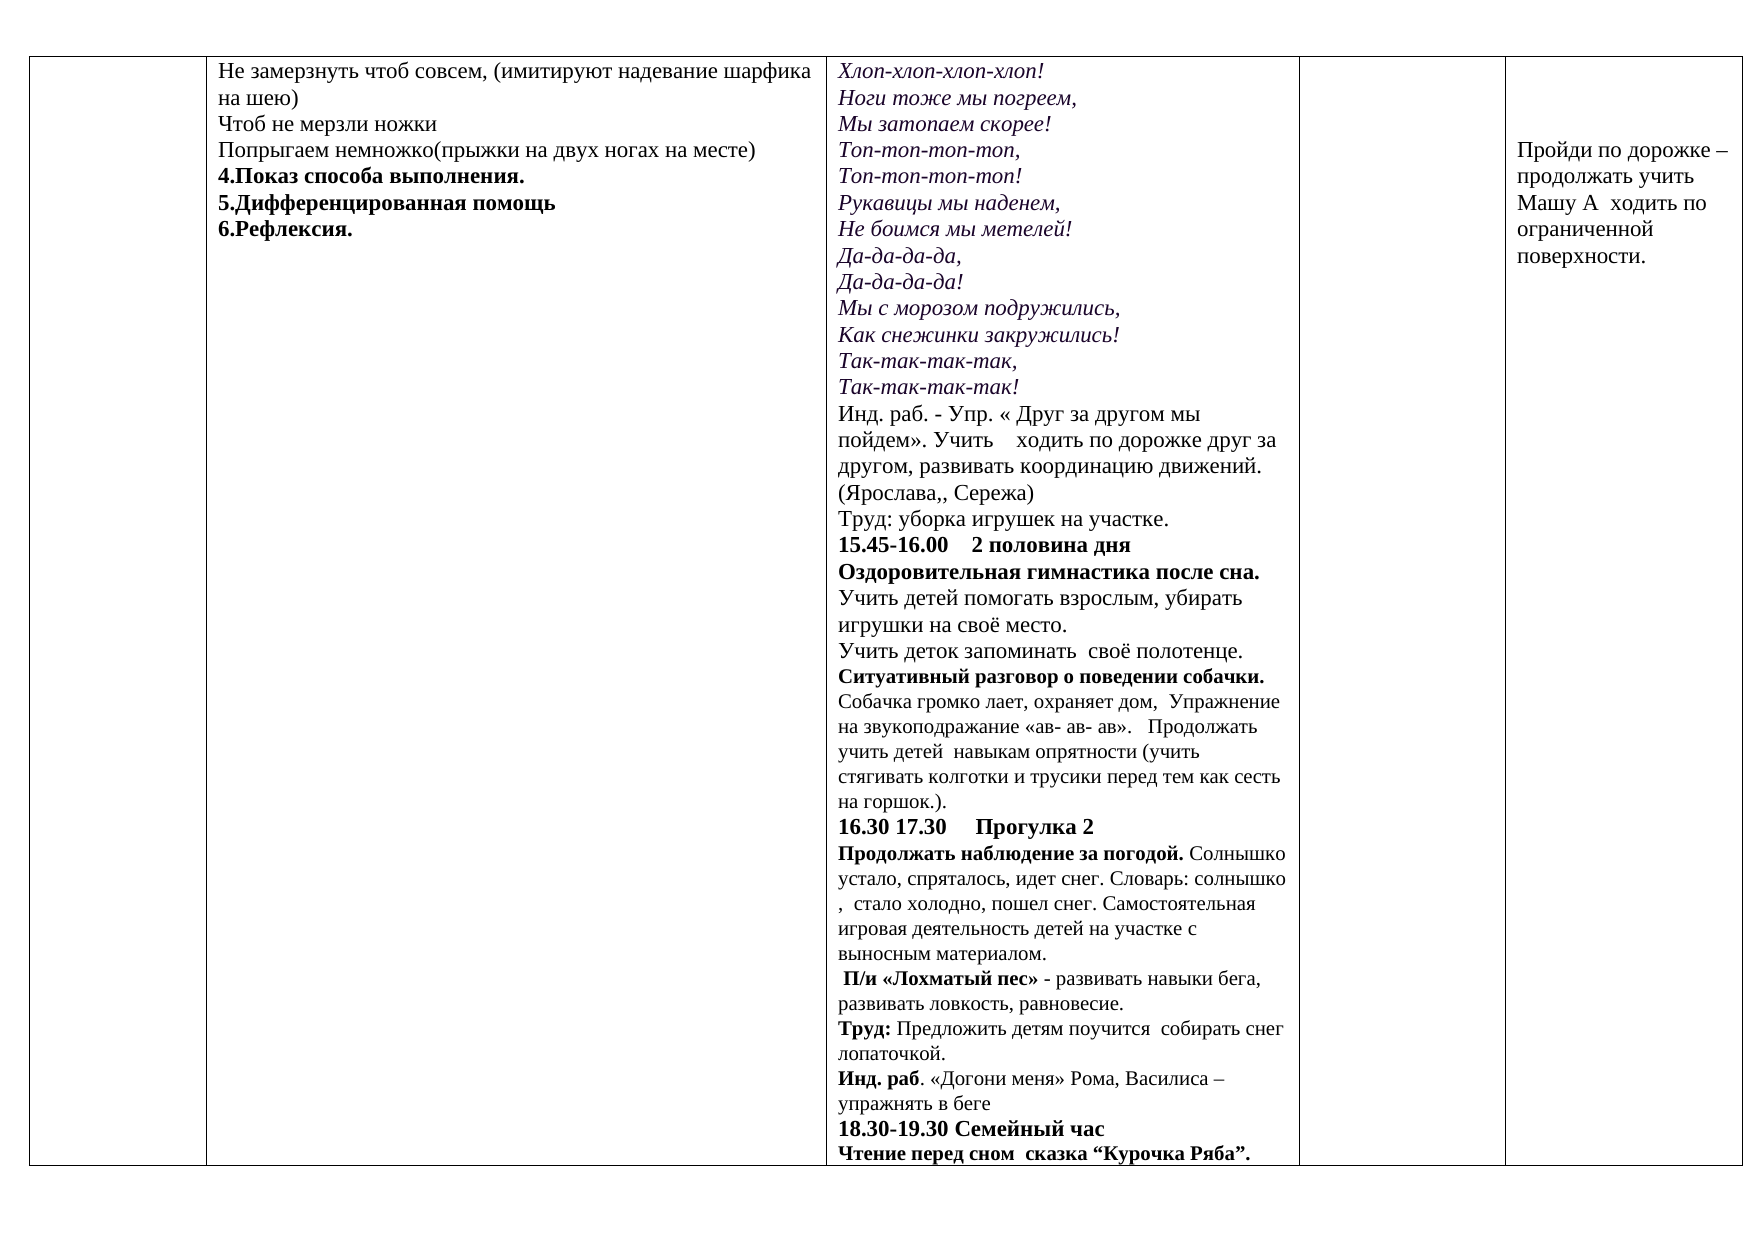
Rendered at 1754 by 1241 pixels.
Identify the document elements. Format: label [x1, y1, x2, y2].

table_cell [30, 57, 206, 1165]
table_cell [1300, 57, 1505, 1165]
table_cell [1506, 57, 1742, 1165]
table_cell [827, 57, 1299, 1165]
table_cell [207, 57, 826, 1165]
